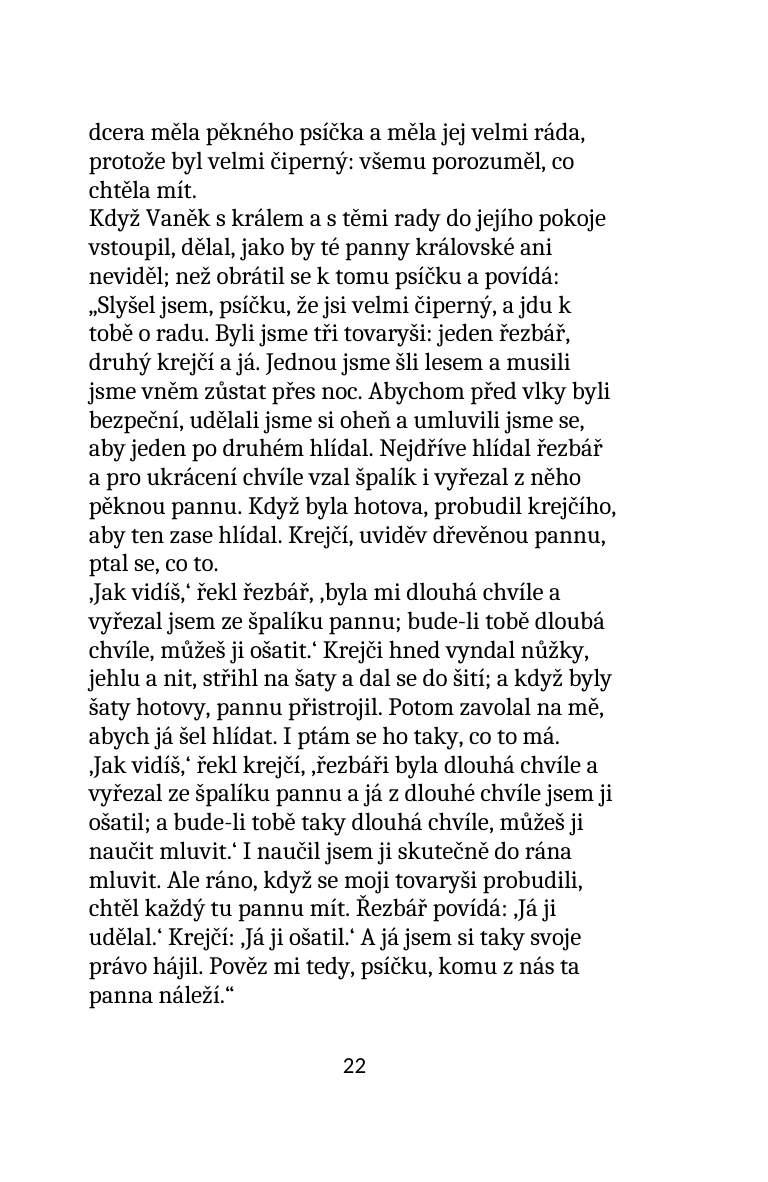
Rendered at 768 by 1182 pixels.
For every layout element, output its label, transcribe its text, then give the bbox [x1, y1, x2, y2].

text ‚Jak vidíš,‘ řekl řezbář, ‚byla mi dlouhá chvíle a vyřezal jsem ze špalíku pannu; bude-li tobě dloubá chvíle, můžeš ji ošatit.‘ Krejči hned vyndal nůžky, jehlu a nit, střihl na šaty a dal se do šití; a když byly šaty hotovy, pannu přistrojil. Potom zavolal na mě, abych já šel hlídat. I ptám se ho taky, co to má. [89, 578, 620, 751]
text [89, 118, 620, 204]
text Když Vaněk s králem a s těmi rady do jejího pokoje vstoupil, dělal, jako by té panny královské ani neviděl; než obrátil se k tomu psíčku a povídá: „Slyšel jsem, psíčku, že jsi velmi čiperný, a jdu k tobě o radu. Byli jsme tři tovaryši: jeden řezbář, druhý krejčí a já. Jednou jsme šli lesem a musili jsme vněm zůstat přes noc. Abychom před vlky byli bezpeční, udělali jsme si oheň a umluvili jsme se, aby jeden po druhém hlídal. Nejdříve hlídal řezbář a pro ukrácení chvíle vzal špalík i vyřezal z něho pěknou pannu. Když byla hotova, probudil krejčího, aby ten zase hlídal. Krejčí, uviděv dřevěnou pannu, ptal se, co to. [89, 204, 620, 578]
text ‚Jak vidíš,‘ řekl krejčí, ‚řezbáři byla dlouhá chvíle a vyřezal ze špalíku pannu a já z dlouhé chvíle jsem ji ošatil; a bude-li tobě taky dlouhá chvíle, můžeš ji naučit mluvit.‘ I naučil jsem ji skutečně do rána mluvit. Ale ráno, když se moji tovaryši probudili, chtěl každý tu pannu mít. Řezbář povídá: ,Já ji udělal.‘ Krejčí: ‚Já ji ošatil.‘ A já jsem si taky svoje právo hájil. Pověz mi tedy, psíčku, komu z nás ta panna náleží.“ [89, 751, 620, 1009]
